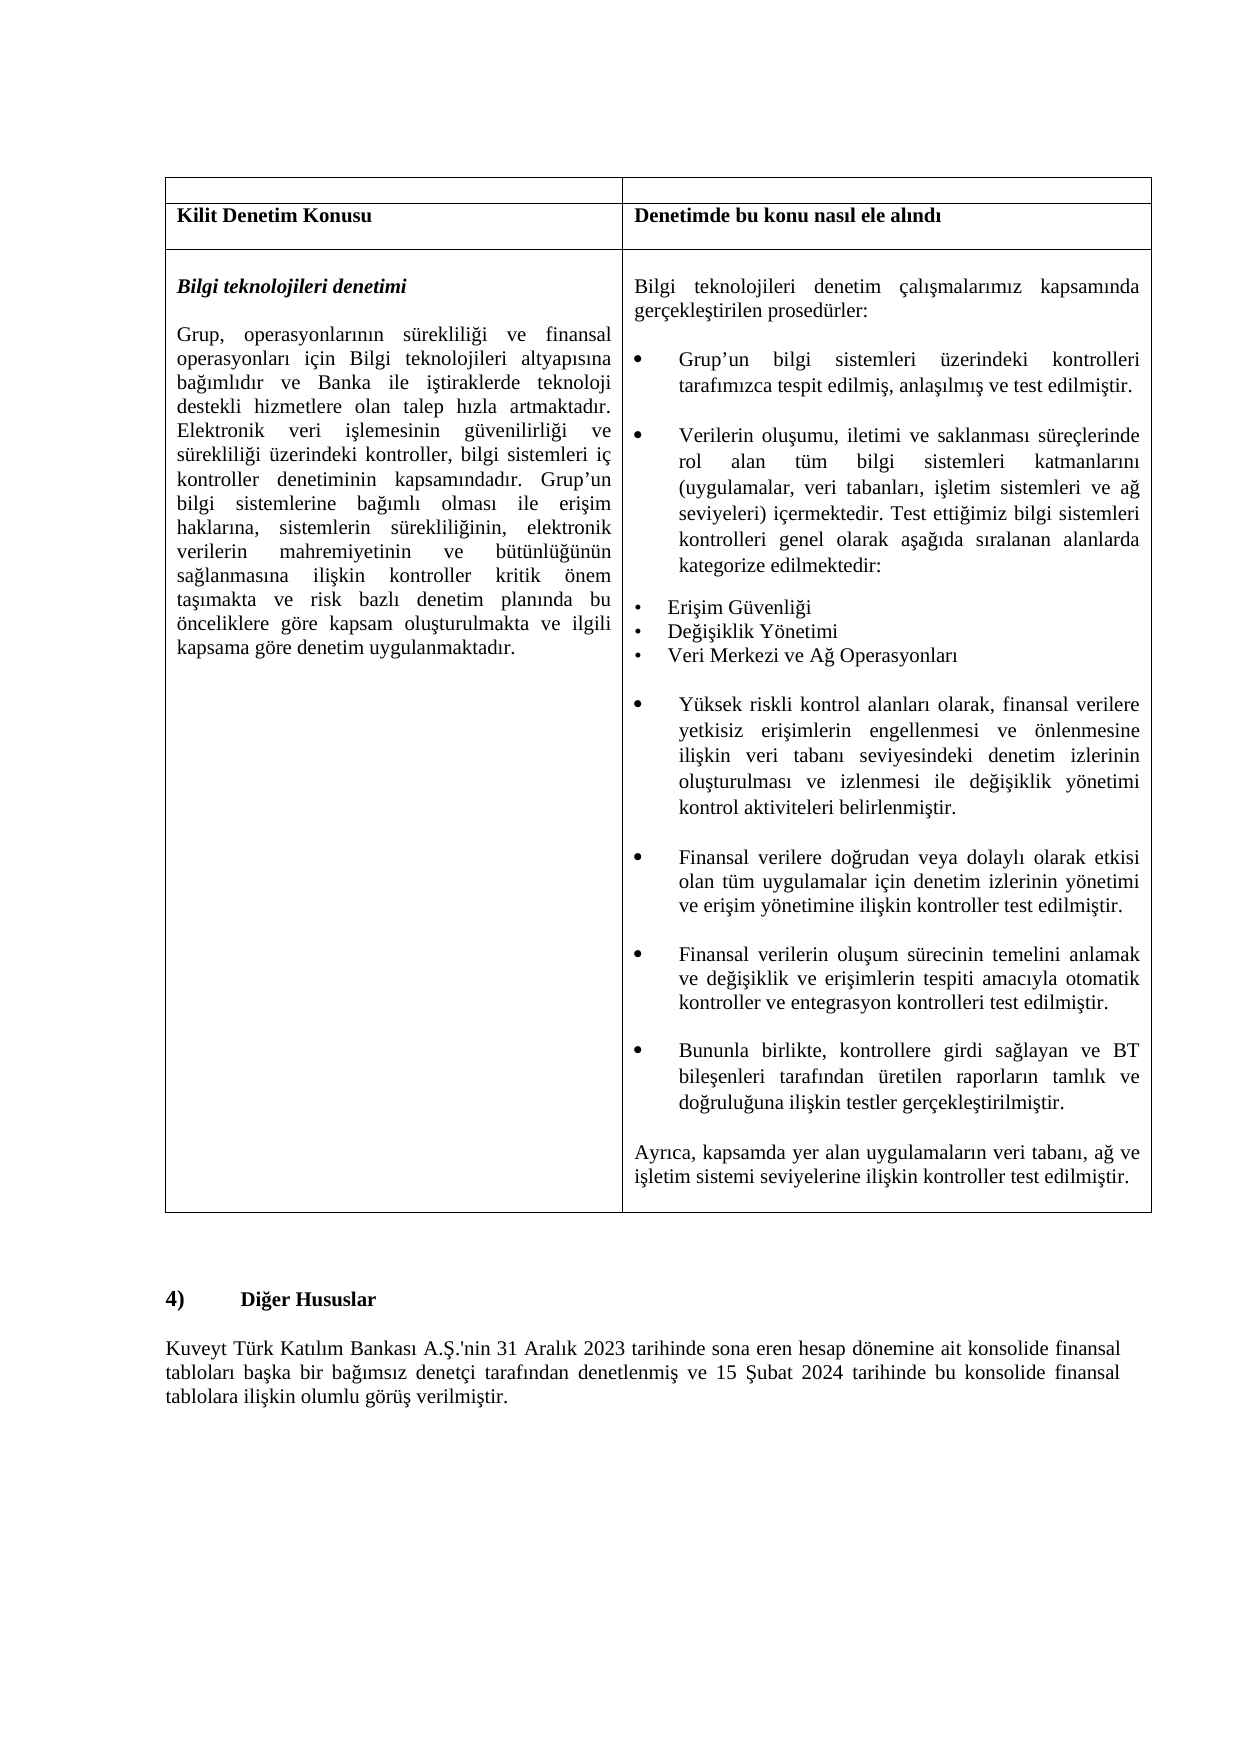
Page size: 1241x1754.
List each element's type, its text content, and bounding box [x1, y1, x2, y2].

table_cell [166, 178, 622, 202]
table_cell Denetimde bu konu nasıl ele alındı [623, 204, 1151, 249]
list Diğer Hususlar [165, 1285, 1122, 1311]
table_cell Kilit Denetim Konusu [166, 204, 622, 249]
text Kuveyt Türk Katılım Bankası A.Ş.'nin 31 Aralık 2023 tarihinde sona eren hesap dönemine ait konsolide finansal tabloları başka bir bağımsız denetçi tarafından denetlenmiş ve 15 Şubat 2024 tarihinde bu konsolide finansal tablolara ilişkin olumlu görüş verilmiştir. [165, 1336, 1122, 1408]
table_cell Bilgi teknolojileri denetim çalışmalarımız kapsamında gerçekleştirilen prosedürler: Grup’un bilgi sistemleri üzerindeki kontrolleri tarafımızca tespit edilmiş, anlaşılmış ve test edilmiştir. Verilerin oluşumu, iletimi ve saklanması süreçlerinde rol alan tüm bilgi sistemleri katmanlarını (uygulamalar, veri tabanları, işletim sistemleri ve ağ seviyeleri) içermektedir. Test ettiğimiz bilgi sistemleri kontrolleri genel olarak aşağıda sıralanan alanlarda kategorize edilmektedir: • Erişim Güvenliği • Değişiklik Yönetimi • Veri Merkezi ve Ağ Operasyonları Yüksek riskli kontrol alanları olarak, finansal verilere yetkisiz erişimlerin engellenmesi ve önlenmesine ilişkin veri tabanı seviyesindeki denetim izlerinin oluşturulması ve izlenmesi ile değişiklik yönetimi kontrol aktiviteleri belirlenmiştir. Finansal verilere doğrudan veya dolaylı olarak etkisi olan tüm uygulamalar için denetim izlerinin yönetimi ve erişim yönetimine ilişkin kontroller test edilmiştir. Finansal verilerin oluşum sürecinin temelini anlamak ve değişiklik ve erişimlerin tespiti amacıyla otomatik kontroller ve entegrasyon kontrolleri test edilmiştir. Bununla birlikte, kontrollere girdi sağlayan ve BT bileşenleri tarafından üretilen raporların tamlık ve doğruluğuna ilişkin testler gerçekleştirilmiştir. Ayrıca, kapsamda yer alan uygulamaların veri tabanı, ağ ve işletim sistemi seviyelerine ilişkin kontroller test edilmiştir. [623, 250, 1151, 1212]
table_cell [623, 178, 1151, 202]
table_cell Bilgi teknolojileri denetimi Grup, operasyonlarının sürekliliği ve finansal operasyonları için Bilgi teknolojileri altyapısına bağımlıdır ve Banka ile iştiraklerde teknoloji destekli hizmetlere olan talep hızla artmaktadır. Elektronik veri işlemesinin güvenilirliği ve sürekliliği üzerindeki kontroller, bilgi sistemleri iç kontroller denetiminin kapsamındadır. Grup’un bilgi sistemlerine bağımlı olması ile erişim haklarına, sistemlerin sürekliliğinin, elektronik verilerin mahremiyetinin ve bütünlüğünün sağlanmasına ilişkin kontroller kritik önem taşımakta ve risk bazlı denetim planında bu önceliklere göre kapsam oluşturulmakta ve ilgili kapsama göre denetim uygulanmaktadır. [166, 250, 622, 1212]
